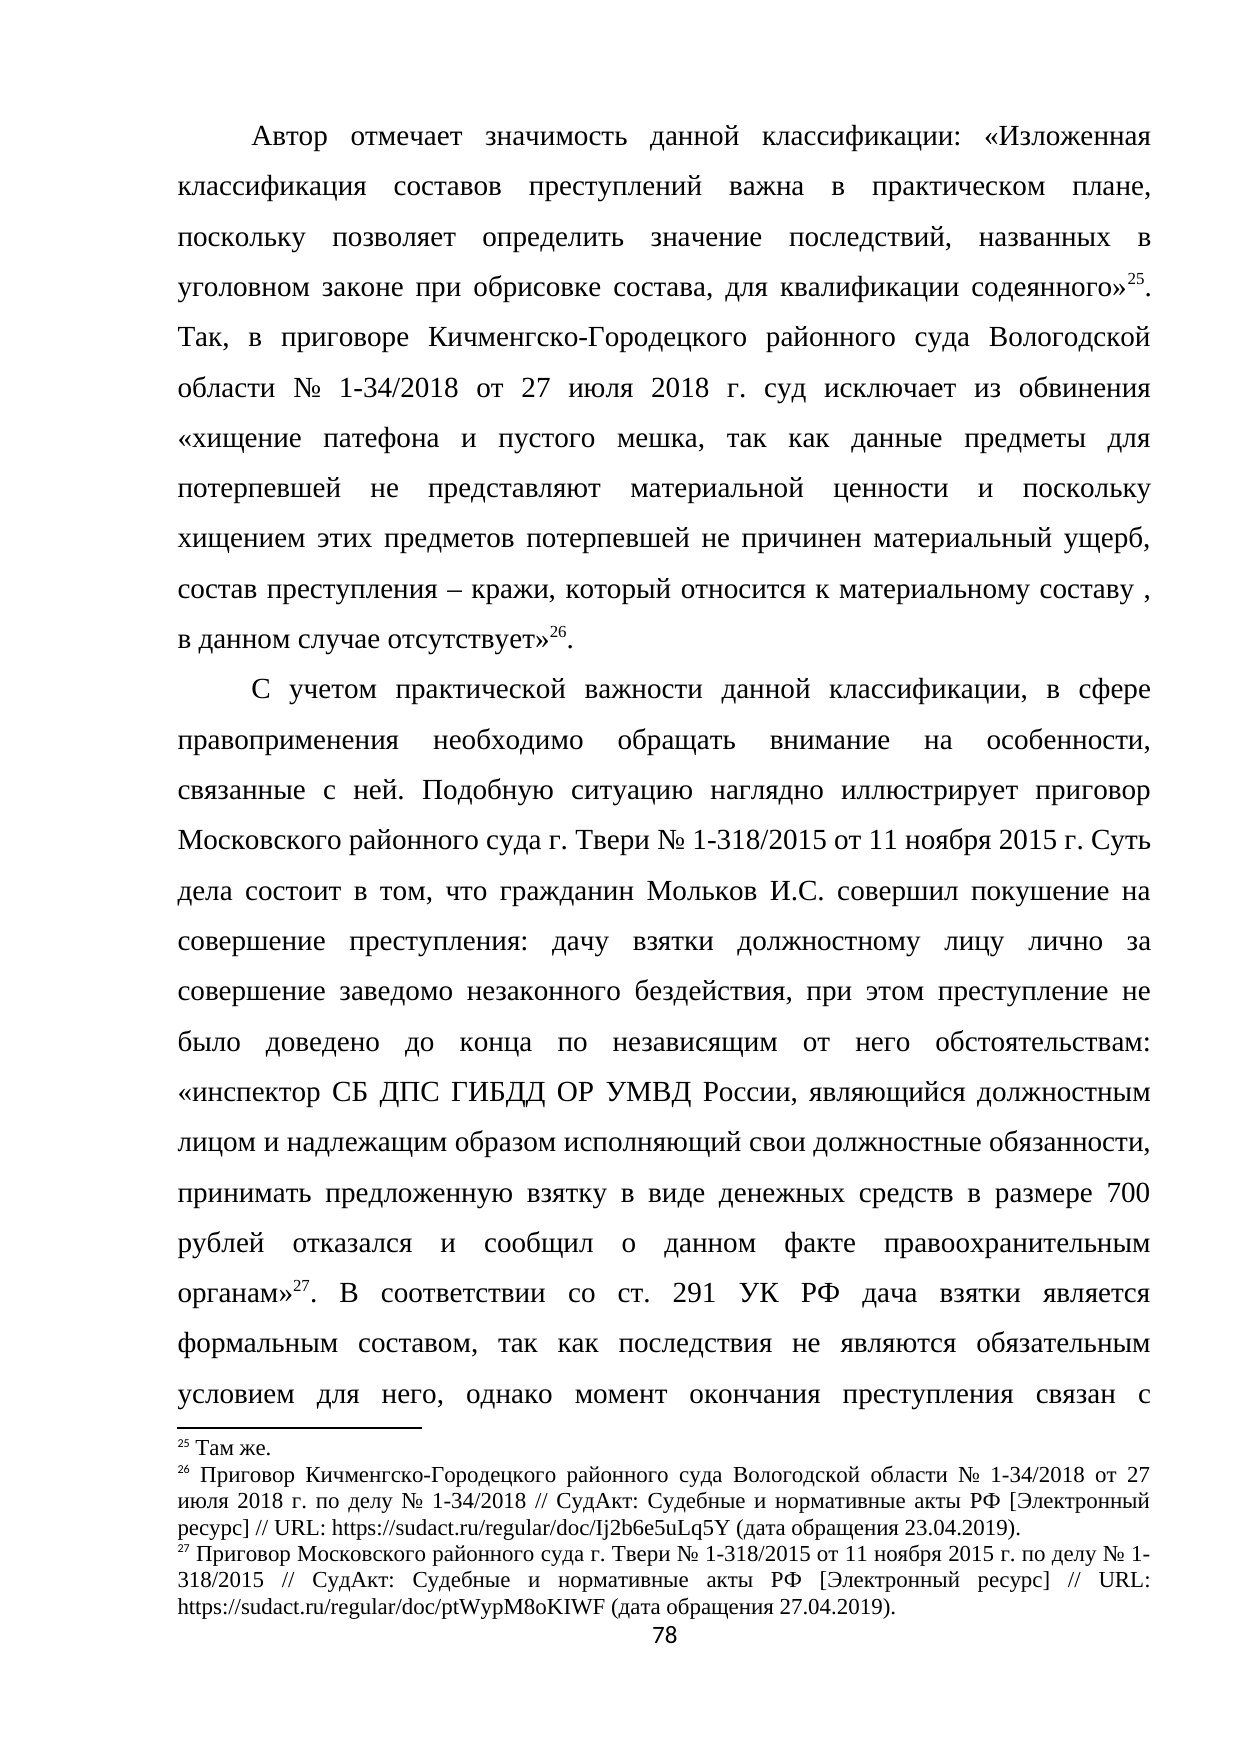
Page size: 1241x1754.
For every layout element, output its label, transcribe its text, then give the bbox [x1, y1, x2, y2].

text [177, 672, 1152, 1409]
text Автор отмечает значимость данной классификации: «Изложенная классификация составов преступлений важна в практическом плане, поскольку позволяет определить значение последствий, названных в уголовном законе при обрисовке состава, для квалификации содеянного». Так, в приговоре Кичменгско-Городецкого районного суда Вологодской области № 1-34/2018 от 27 июля 2018 г. суд исключает из обвинения «хищение патефона и пустого мешка, так как данные предметы для потерпевшей не представляют материальной ценности и поскольку хищением этих предметов потерпевшей не причинен материальный ущерб, состав преступления – кражи, который относится к материальному составу , в данном случае отсутствует». [177, 118, 1152, 655]
